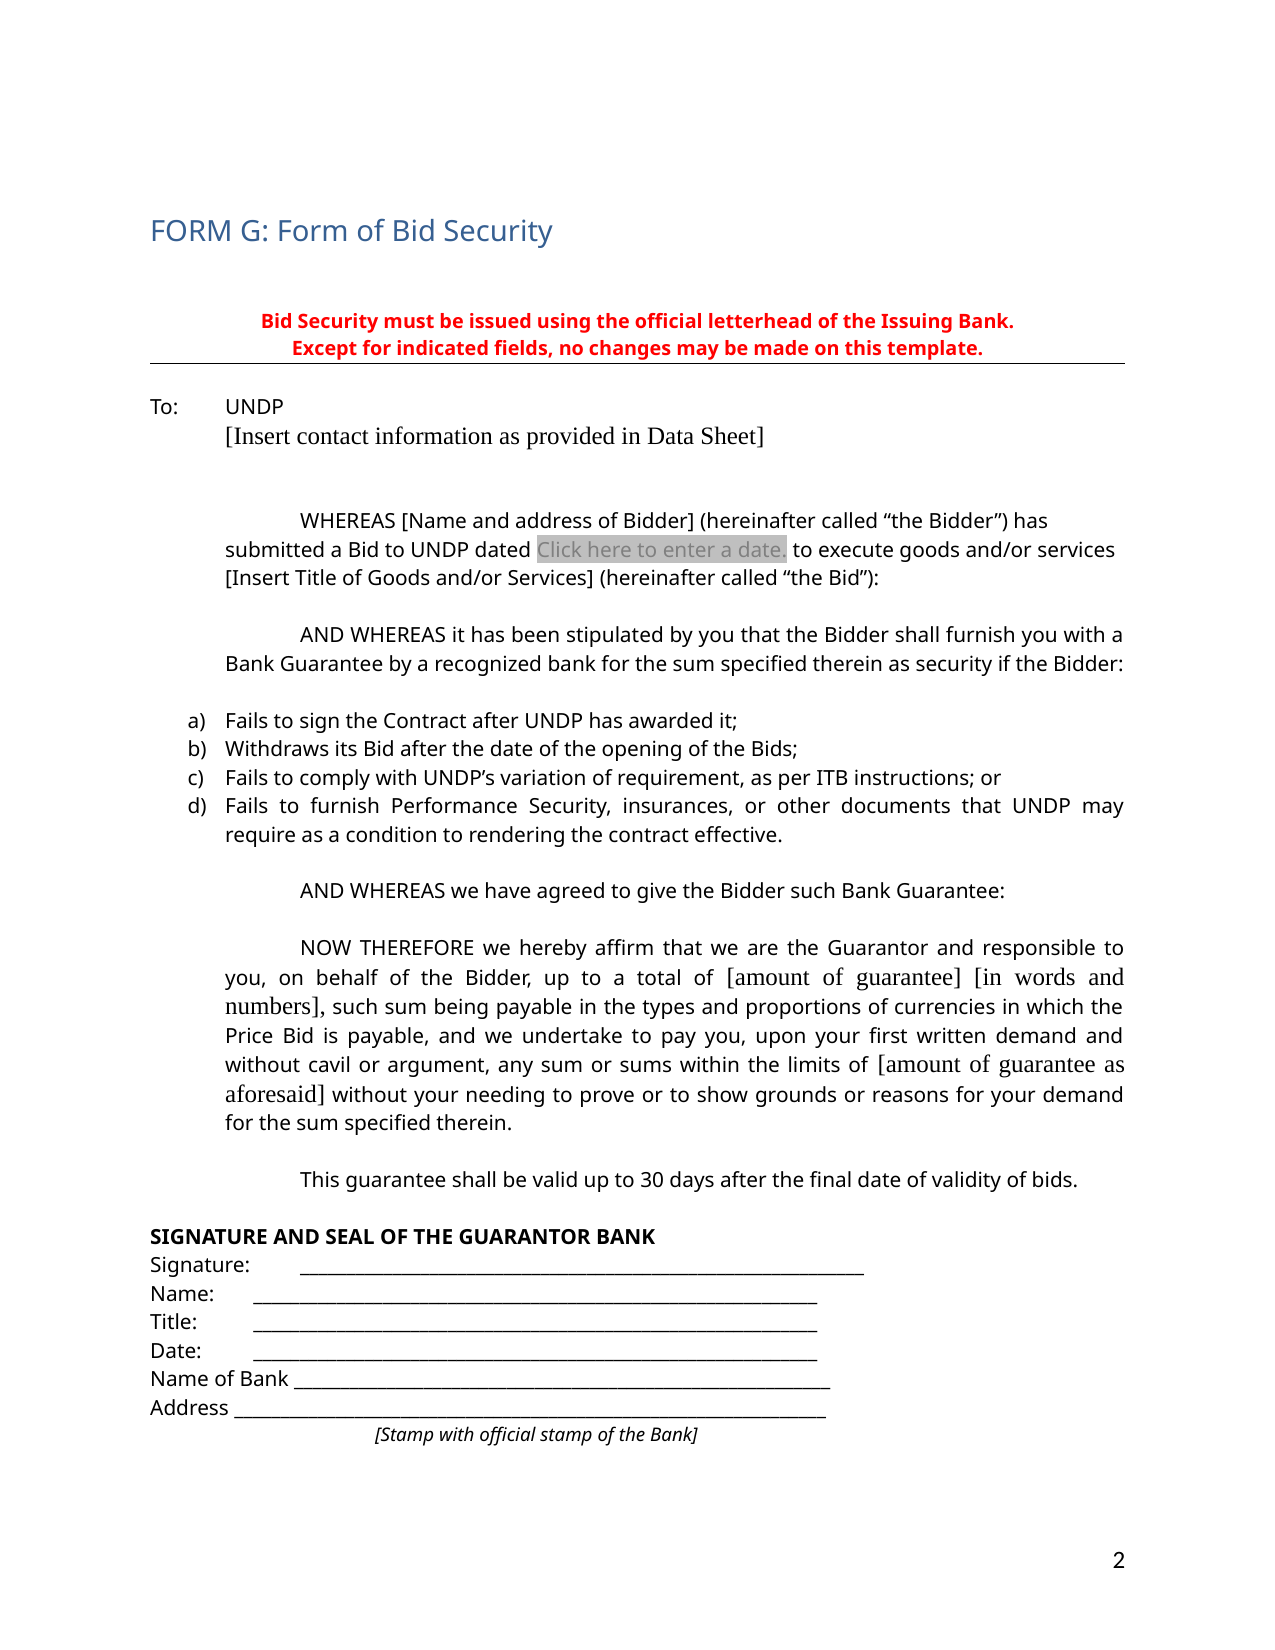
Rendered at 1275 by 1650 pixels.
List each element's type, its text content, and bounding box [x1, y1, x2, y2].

text SIGNATURE AND SEAL OF THE GUARANTOR BANK [150, 1222, 1125, 1250]
text To: UNDP [150, 392, 1125, 421]
text NOW THEREFORE we hereby affirm that we are the Guarantor and responsible to you, on behalf of the Bidder, up to a total of such sum being payable in the types and proportions of currencies in which the Price Bid is payable, and we undertake to pay you, upon your first written demand and without cavil or argument, any sum or sums within the limits of without your needing to prove or to show grounds or reasons for your demand for the sum specified therein. [225, 933, 1125, 1137]
text Date: _____________________________________________________________ [150, 1336, 1125, 1364]
text Address ________________________________________________________________ [150, 1393, 1125, 1421]
text This guarantee shall be valid up to 30 days after the final date of validity of bids. [225, 1165, 1125, 1193]
list Fails to sign the Contract after UNDP has awarded it; [187, 706, 1125, 734]
list Fails to furnish Performance Security, insurances, or other documents that UNDP may require as a condition to rendering the contract effective. [187, 791, 1125, 848]
text AND WHEREAS we have agreed to give the Bidder such Bank Guarantee: [225, 877, 1125, 905]
text [Stamp with official stamp of the Bank] [300, 1421, 1125, 1447]
text Signature: _____________________________________________________________ [150, 1250, 1125, 1279]
text WHEREAS [Name and address of Bidder] (hereinafter called “the Bidder”) has submitted a Bid to UNDP dated to execute goods and/or services [Insert Title of Goods and/or Services] (hereinafter called “the Bid”): [225, 507, 1125, 592]
text AND WHEREAS it has been stipulated by you that the Bidder shall furnish you with a Bank Guarantee by a recognized bank for the sum specified therein as security if the Bidder: [225, 620, 1125, 677]
text Name of Bank __________________________________________________________ [150, 1364, 1125, 1393]
text Name: _____________________________________________________________ [150, 1279, 1125, 1307]
list Withdraws its Bid after the date of the opening of the Bids; [187, 734, 1125, 763]
subtitle Bid Security must be issued using the official letterhead of the Issuing Bank. [150, 307, 1125, 334]
list Fails to comply with UNDP’s variation of requirement, as per ITB instructions; or [187, 763, 1125, 791]
subtitle FORM G: Form of Bid Security [150, 210, 1125, 250]
text Title: _____________________________________________________________ [150, 1307, 1125, 1336]
subtitle Except for indicated fields, no changes may be made on this template. [150, 334, 1125, 363]
